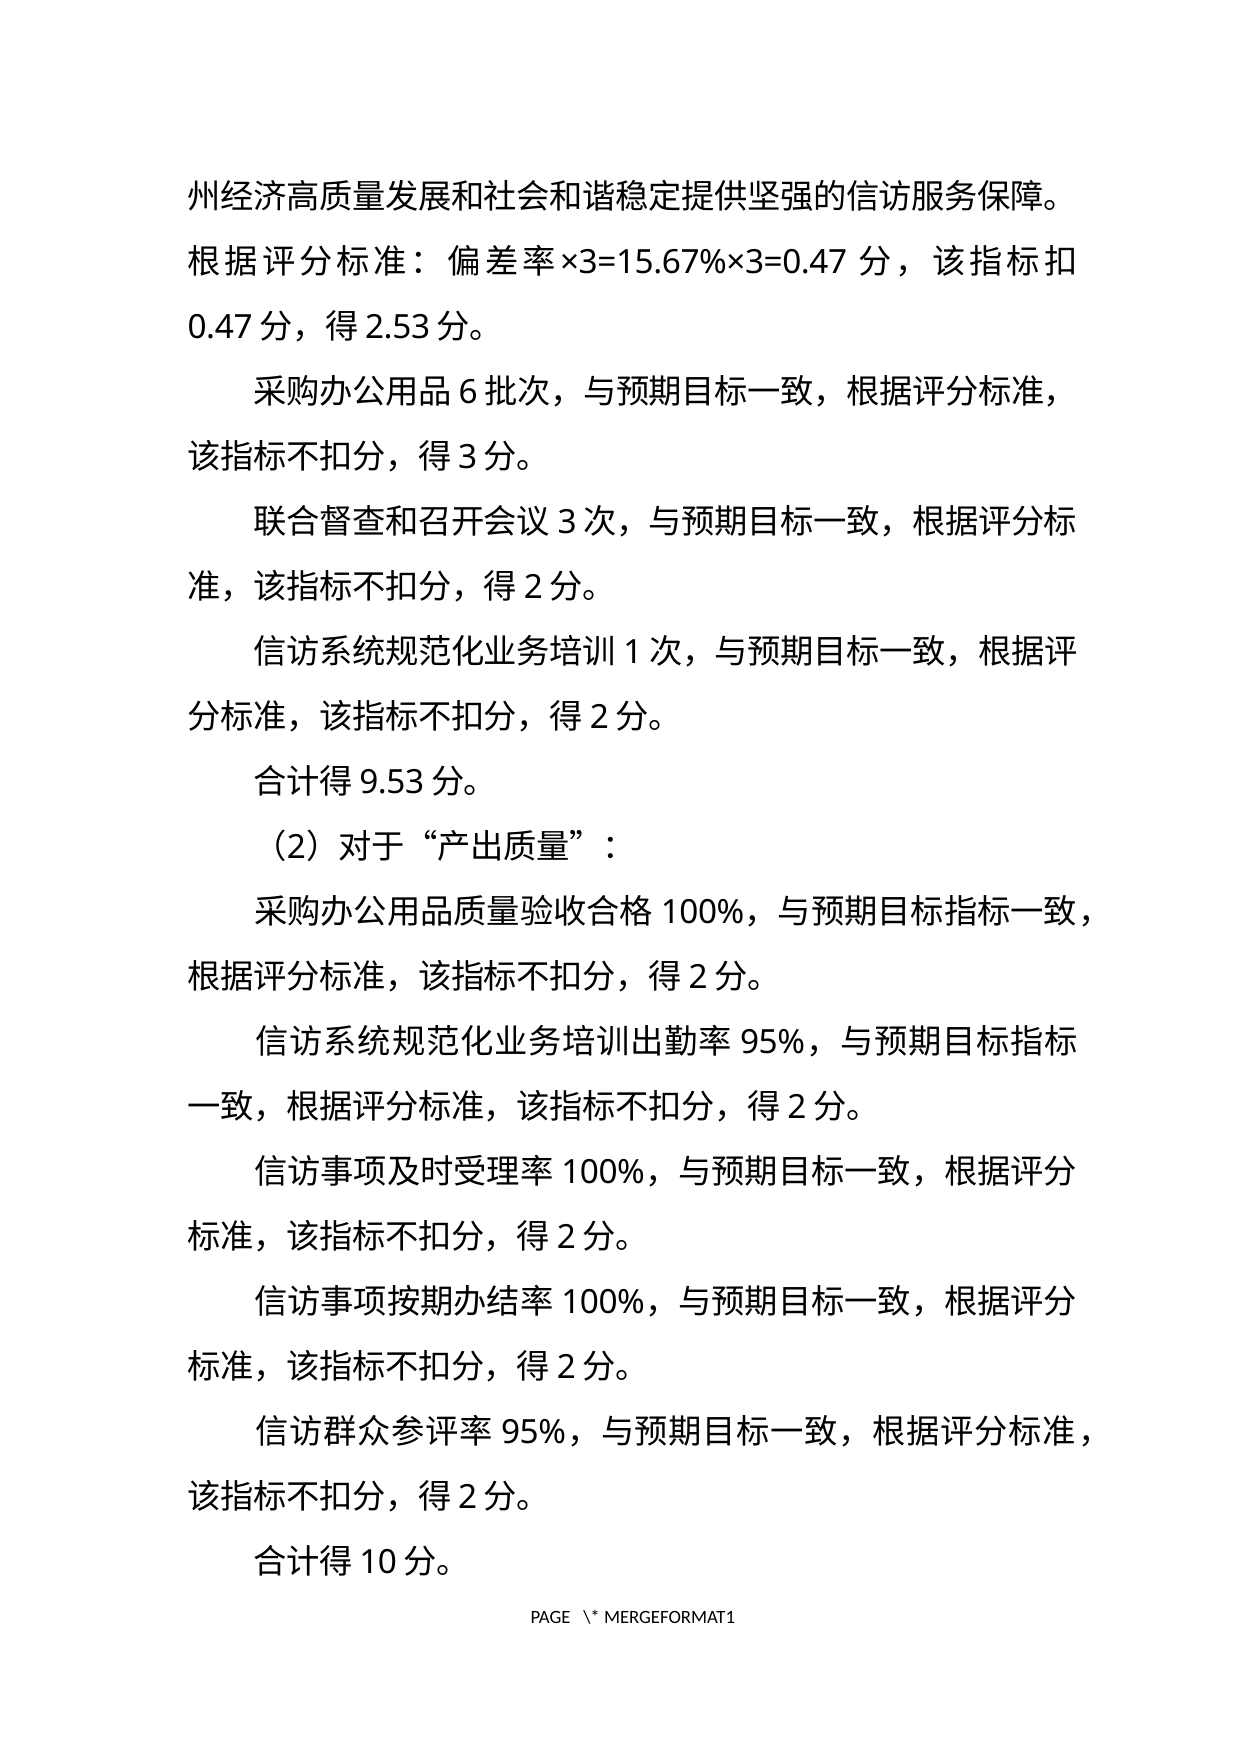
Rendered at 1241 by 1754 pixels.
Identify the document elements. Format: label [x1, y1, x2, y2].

text [187, 162, 1078, 1592]
